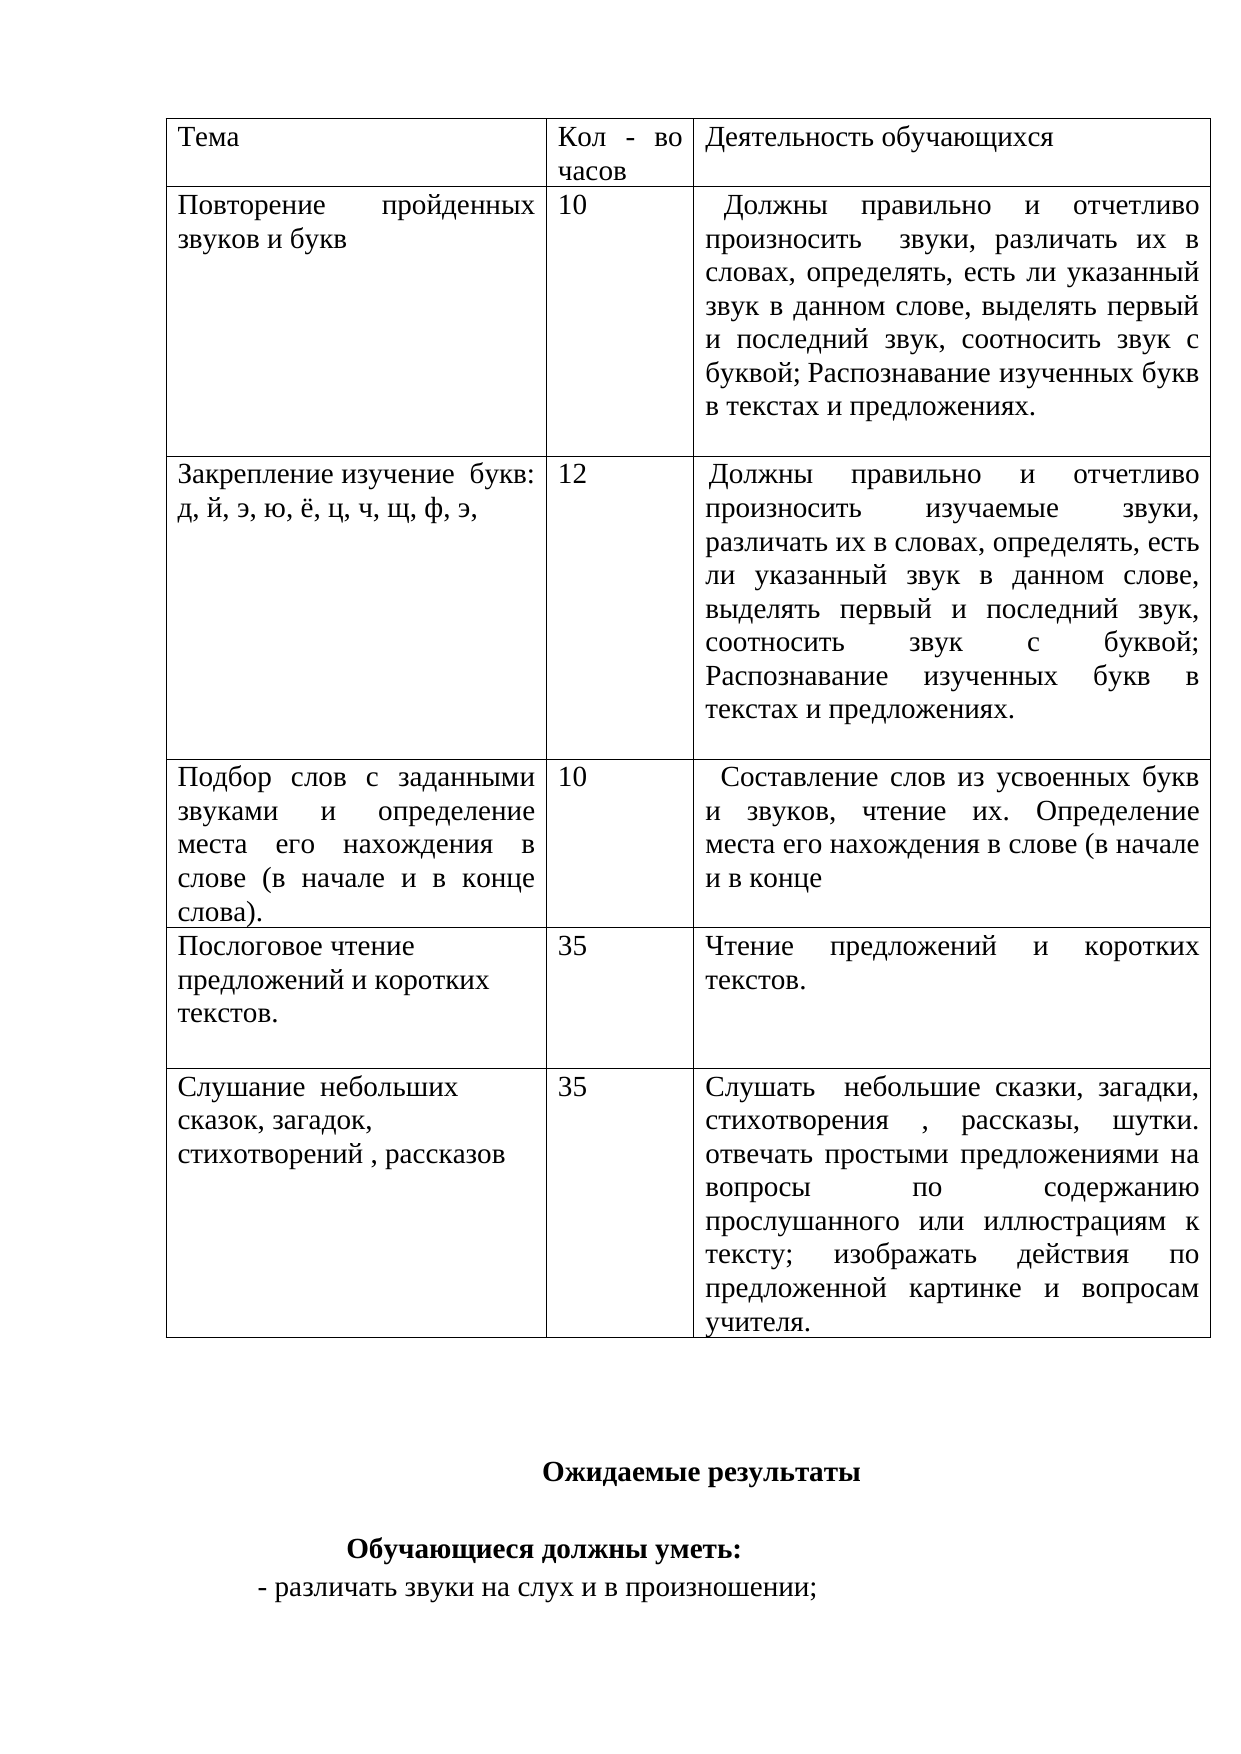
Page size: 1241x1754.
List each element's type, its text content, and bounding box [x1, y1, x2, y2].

table_header Тема [167, 119, 546, 186]
table_header Деятельность обучающихся [694, 119, 1210, 186]
table_cell 10 [547, 760, 693, 927]
table_cell 35 [547, 1069, 693, 1337]
text Ожидаемые результаты [177, 1454, 1152, 1487]
table_header Кол - во часов [547, 119, 693, 186]
table_cell Cоставление слов из усвоенных букв и звуков, чтение их. Определение места его нахождения в слове (в начале и в конце [694, 760, 1210, 927]
table_cell Чтение предложений и коротких текстов. [694, 928, 1210, 1068]
text Обучающиеся должны уметь: [272, 1531, 1152, 1564]
table_cell Подбор слов с заданными звуками и определение места его нахождения в слове (в начале и в конце слова). [167, 760, 546, 927]
table_cell 10 [547, 187, 693, 456]
table_cell Слушать небольшие сказки, загадки, стихотворения , рассказы, шутки. отвечать простыми предложениями на вопросы по содержанию прослушанного или иллюстрациям к тексту; изображать действия по предложенной картинке и вопросам учителя. [694, 1069, 1210, 1337]
table_cell 12 [547, 457, 693, 758]
text - различать звуки на слух и в произношении; [177, 1569, 1152, 1603]
table_cell Закрепление изучение букв: д, й, э, ю, ё, ц, ч, щ, ф, э, [167, 457, 546, 758]
table_cell Повторение пройденных звуков и букв [167, 187, 546, 456]
table_cell Послоговое чтение предложений и коротких текстов. [167, 928, 546, 1068]
table_cell Слушание небольших сказок, загадок, стихотворений , рассказов [167, 1069, 546, 1337]
table_cell 35 [547, 928, 693, 1068]
table_cell Должны правильно и отчетливо произносить звуки, различать их в словах, определять, есть ли указанный звук в данном слове, выделять первый и последний звук, соотносить звук с буквой; Распознавание изученных букв в текстах и предложениях. [694, 187, 1210, 456]
table_cell Должны правильно и отчетливо произносить изучаемые звуки, различать их в словах, определять, есть ли указанный звук в данном слове, выделять первый и последний звук, соотносить звук с буквой; Распознавание изученных букв в текстах и предложениях. [694, 457, 1210, 758]
